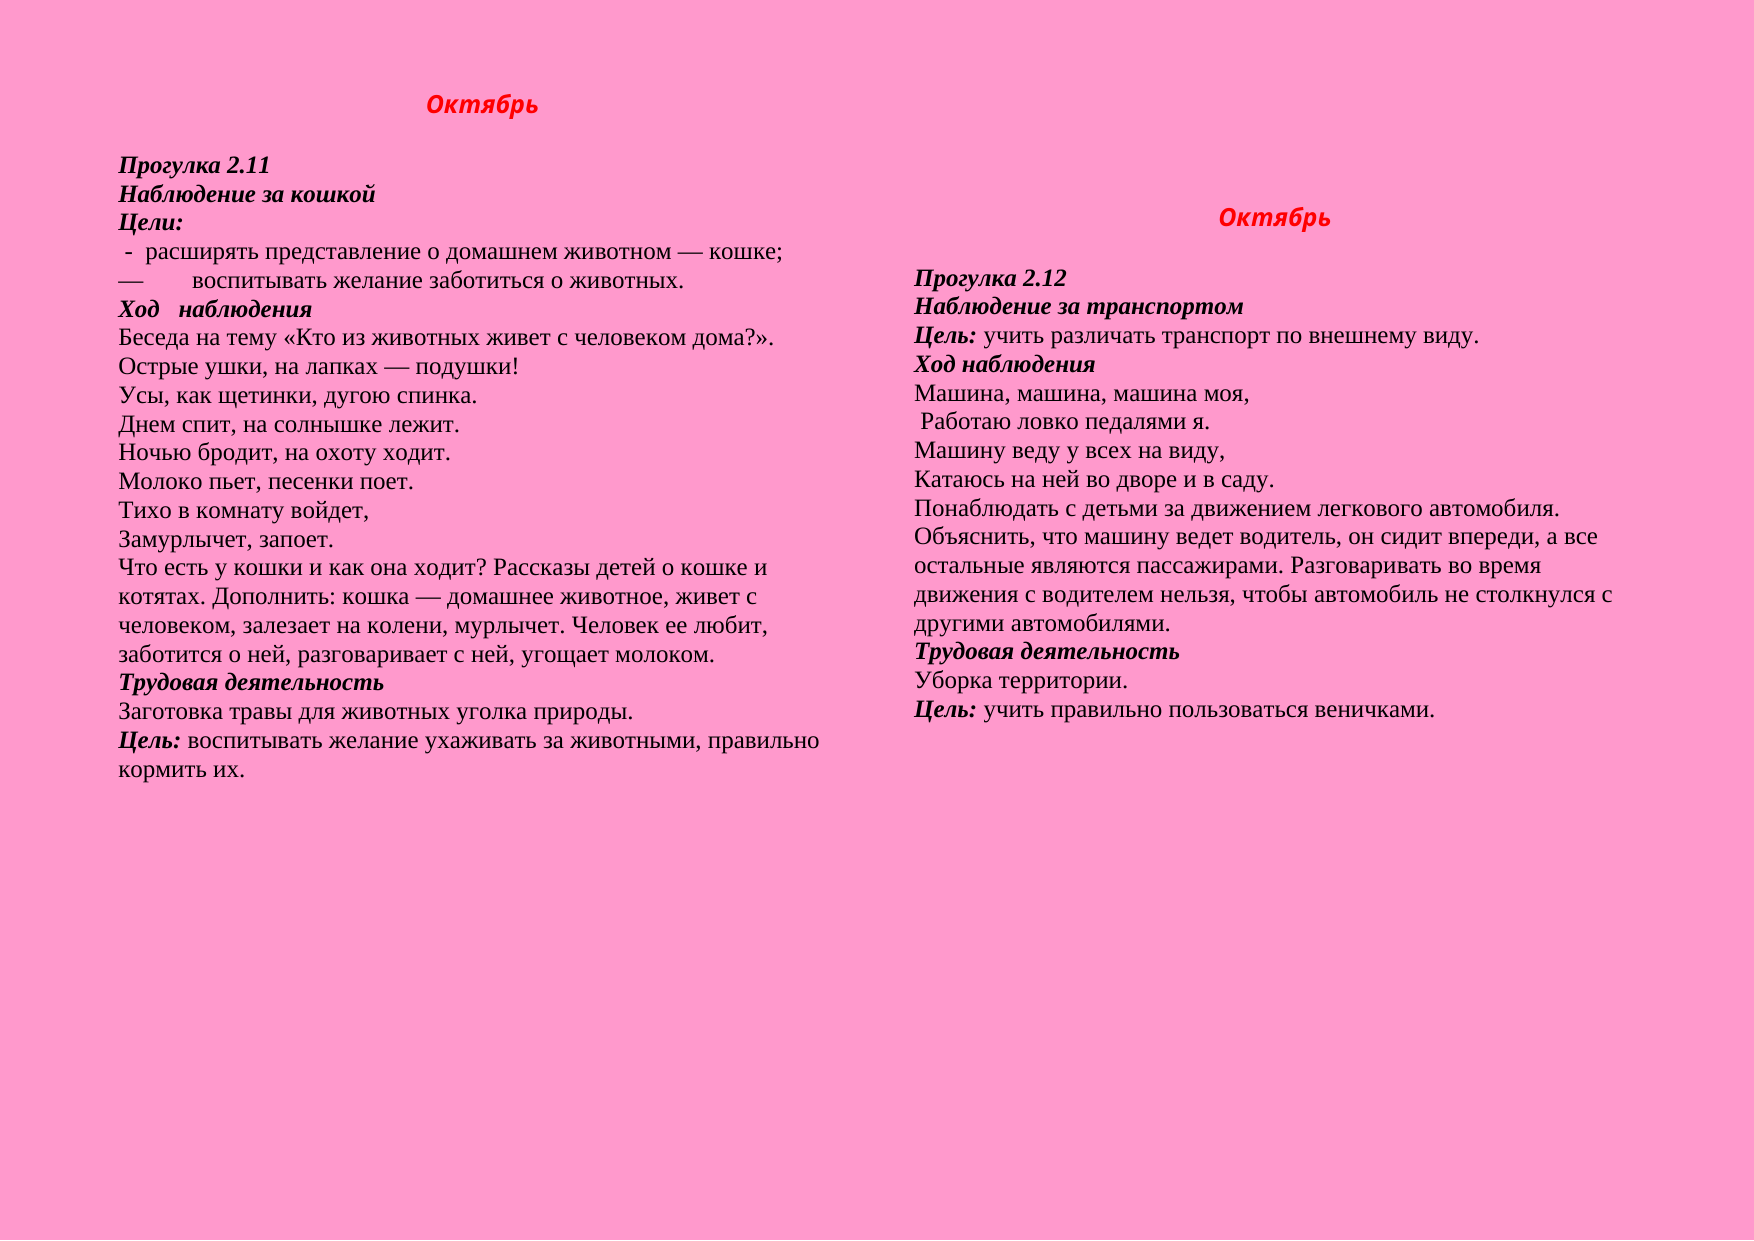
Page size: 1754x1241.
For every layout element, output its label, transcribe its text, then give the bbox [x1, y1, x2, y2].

text Замурлычет, запоет. [118, 524, 840, 552]
text Беседа на тему «Кто из животных живет с человеком дома?». [118, 322, 840, 351]
text Наблюдение за транспортом [914, 291, 1636, 320]
text — воспитывать желание заботиться о животных. [118, 265, 840, 294]
text Усы, как щетинки, дугою спинка. [118, 380, 840, 409]
text Ночью бродит, на охоту ходит. [118, 437, 840, 466]
text Прогулка 2.11 [118, 150, 840, 179]
text Днем спит, на солнышке лежит. [118, 409, 840, 437]
text Цель: учить различать транспорт по внешнему виду. [914, 320, 1636, 349]
text Ход наблюдения [914, 349, 1636, 378]
text Прогулка 2.12 [914, 263, 1636, 291]
text Трудовая деятельность [118, 667, 840, 696]
text Катаюсь на ней во дворе и в саду. [914, 464, 1636, 493]
text Острые ушки, на лапках — подушки! [118, 351, 840, 380]
text Тихо в комнату войдет, [118, 495, 840, 524]
text Наблюдение за кошкой [118, 179, 840, 207]
text Ход наблюдения [118, 294, 840, 322]
text Понаблюдать с детьми за движением легкового автомобиля. Объяснить, что машину ведет водитель, он сидит впереди, а все остальные являются пассажирами. Разговаривать во время движения с водителем нельзя, чтобы автомобиль не столкнулся с другими автомобилями. [914, 493, 1636, 636]
text Молоко пьет, песенки поет. [118, 466, 840, 495]
text Работаю ловко педалями я. [914, 406, 1636, 435]
text Трудовая деятельность [914, 636, 1636, 665]
text - расширять представление о домашнем животном — кошке; [118, 236, 840, 265]
text Заготовка травы для животных уголка природы. [118, 696, 840, 725]
text Что есть у кошки и как она ходит? Рассказы детей о кошке и котятах. Дополнить: кошка — домашнее животное, живет с человеком, залезает на колени, мурлычет. Человек ее любит, заботится о ней, разговаривает с ней, угощает молоком. [118, 552, 840, 667]
text Цель: воспитывать желание ухаживать за животными, правильно кормить их. [118, 725, 840, 782]
text Цели: [118, 207, 840, 236]
text Цель: учить правильно пользоваться веничками. [914, 694, 1636, 723]
text Уборка территории. [914, 665, 1636, 694]
text Машину веду у всех на виду, [914, 435, 1636, 464]
text Октябрь [118, 87, 840, 121]
text Октябрь [914, 200, 1636, 234]
text Машина, машина, машина моя, [914, 378, 1636, 406]
